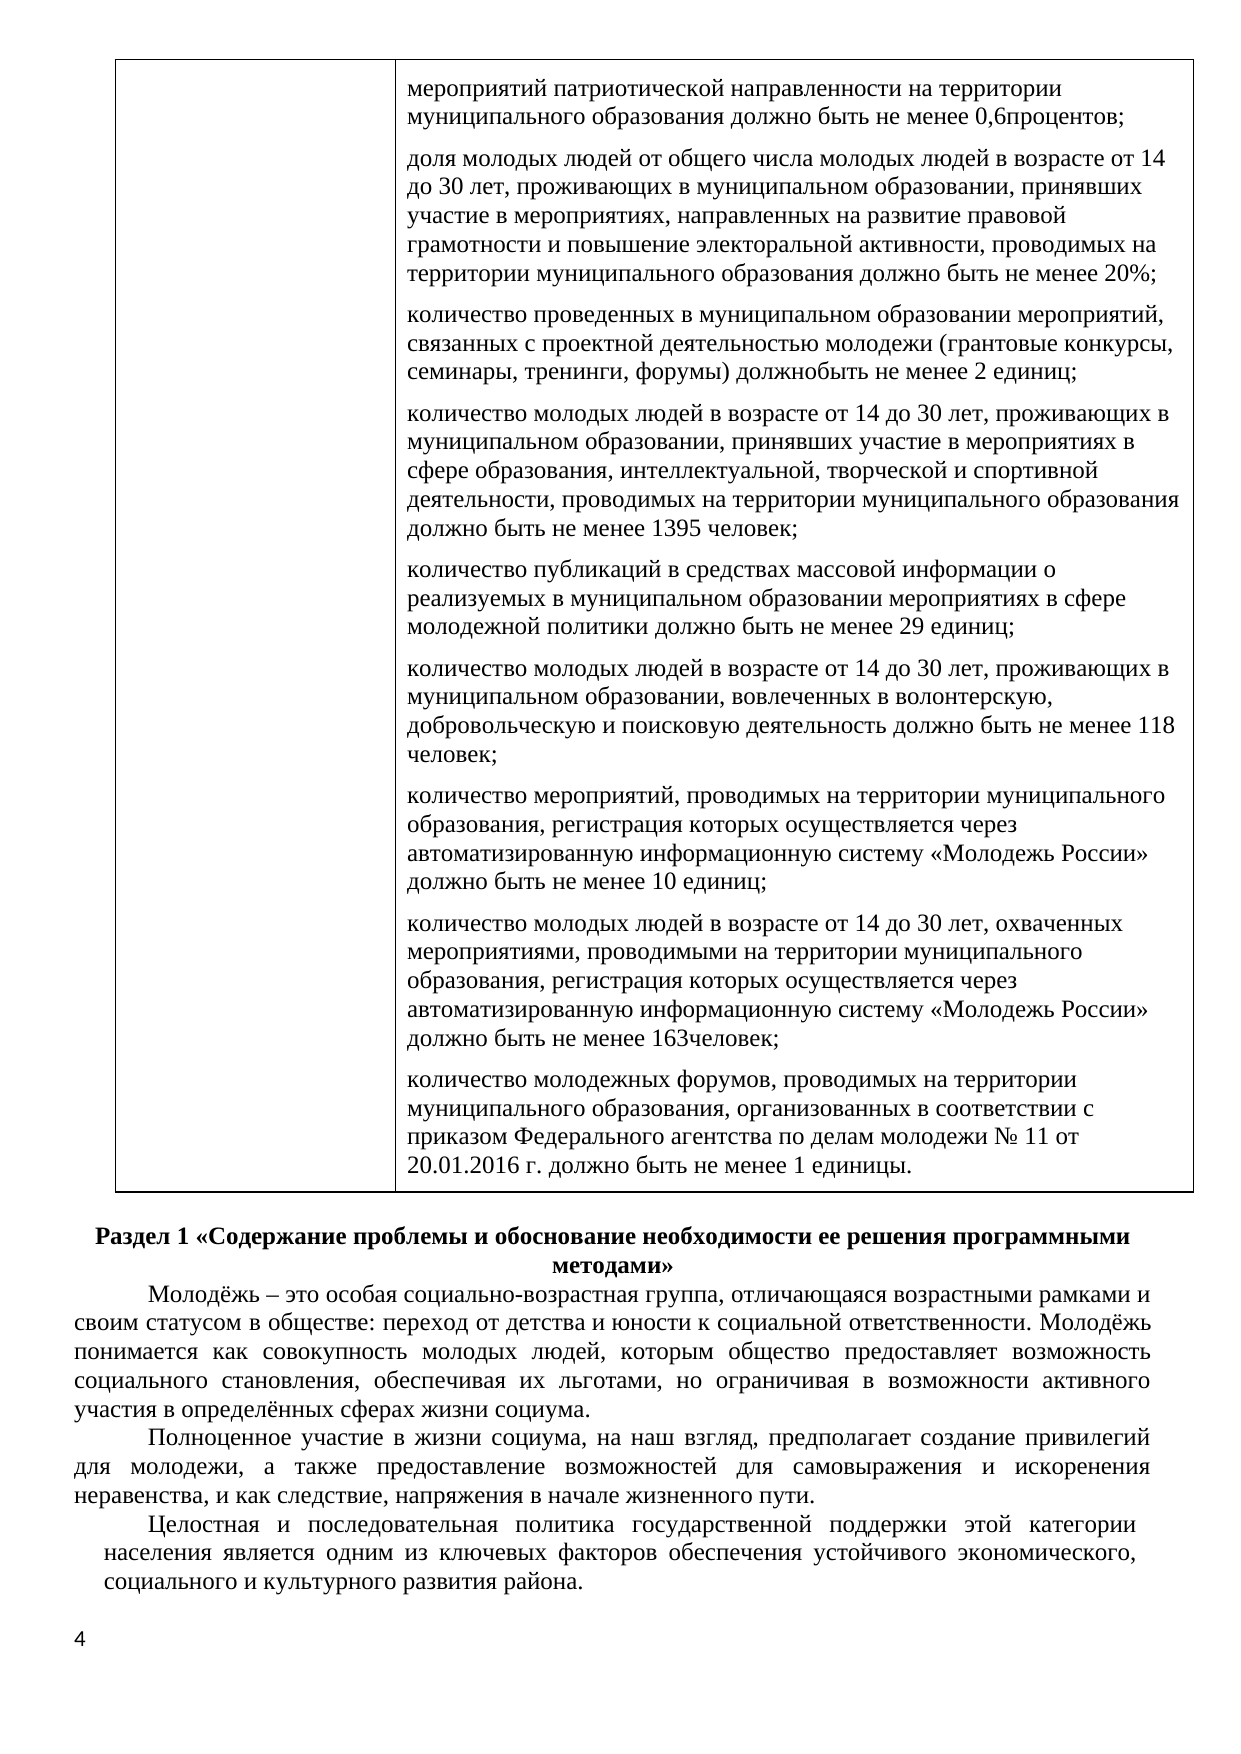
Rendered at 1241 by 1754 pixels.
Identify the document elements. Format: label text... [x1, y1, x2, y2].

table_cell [116, 60, 395, 1191]
text Полноценное участие в жизни социума, на наш взгляд, предполагает создание привилегий для молодежи, а также предоставление возможностей для самовыражения и искоренения неравенства, и как следствие, напряжения в начале жизненного пути. [74, 1422, 1152, 1509]
text Целостная и последовательная политика государственной поддержки этой категории населения является одним из ключевых факторов обеспечения устойчивого экономического, социального и культурного развития района. [103, 1509, 1137, 1595]
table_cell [396, 60, 1193, 1191]
text Раздел 1 «Содержание проблемы и обоснование необходимости ее решения программными методами» [74, 1221, 1152, 1279]
text Молодёжь – это особая социально-возрастная группа, отличающаяся возрастными рамками и своим статусом в обществе: переход от детства и юности к социальной ответственности. Молодёжь понимается как совокупность молодых людей, которым общество предоставляет возможность социального становления, обеспечивая их льготами, но ограничивая в возможности активного участия в определённых сферах жизни социума. [74, 1279, 1152, 1422]
